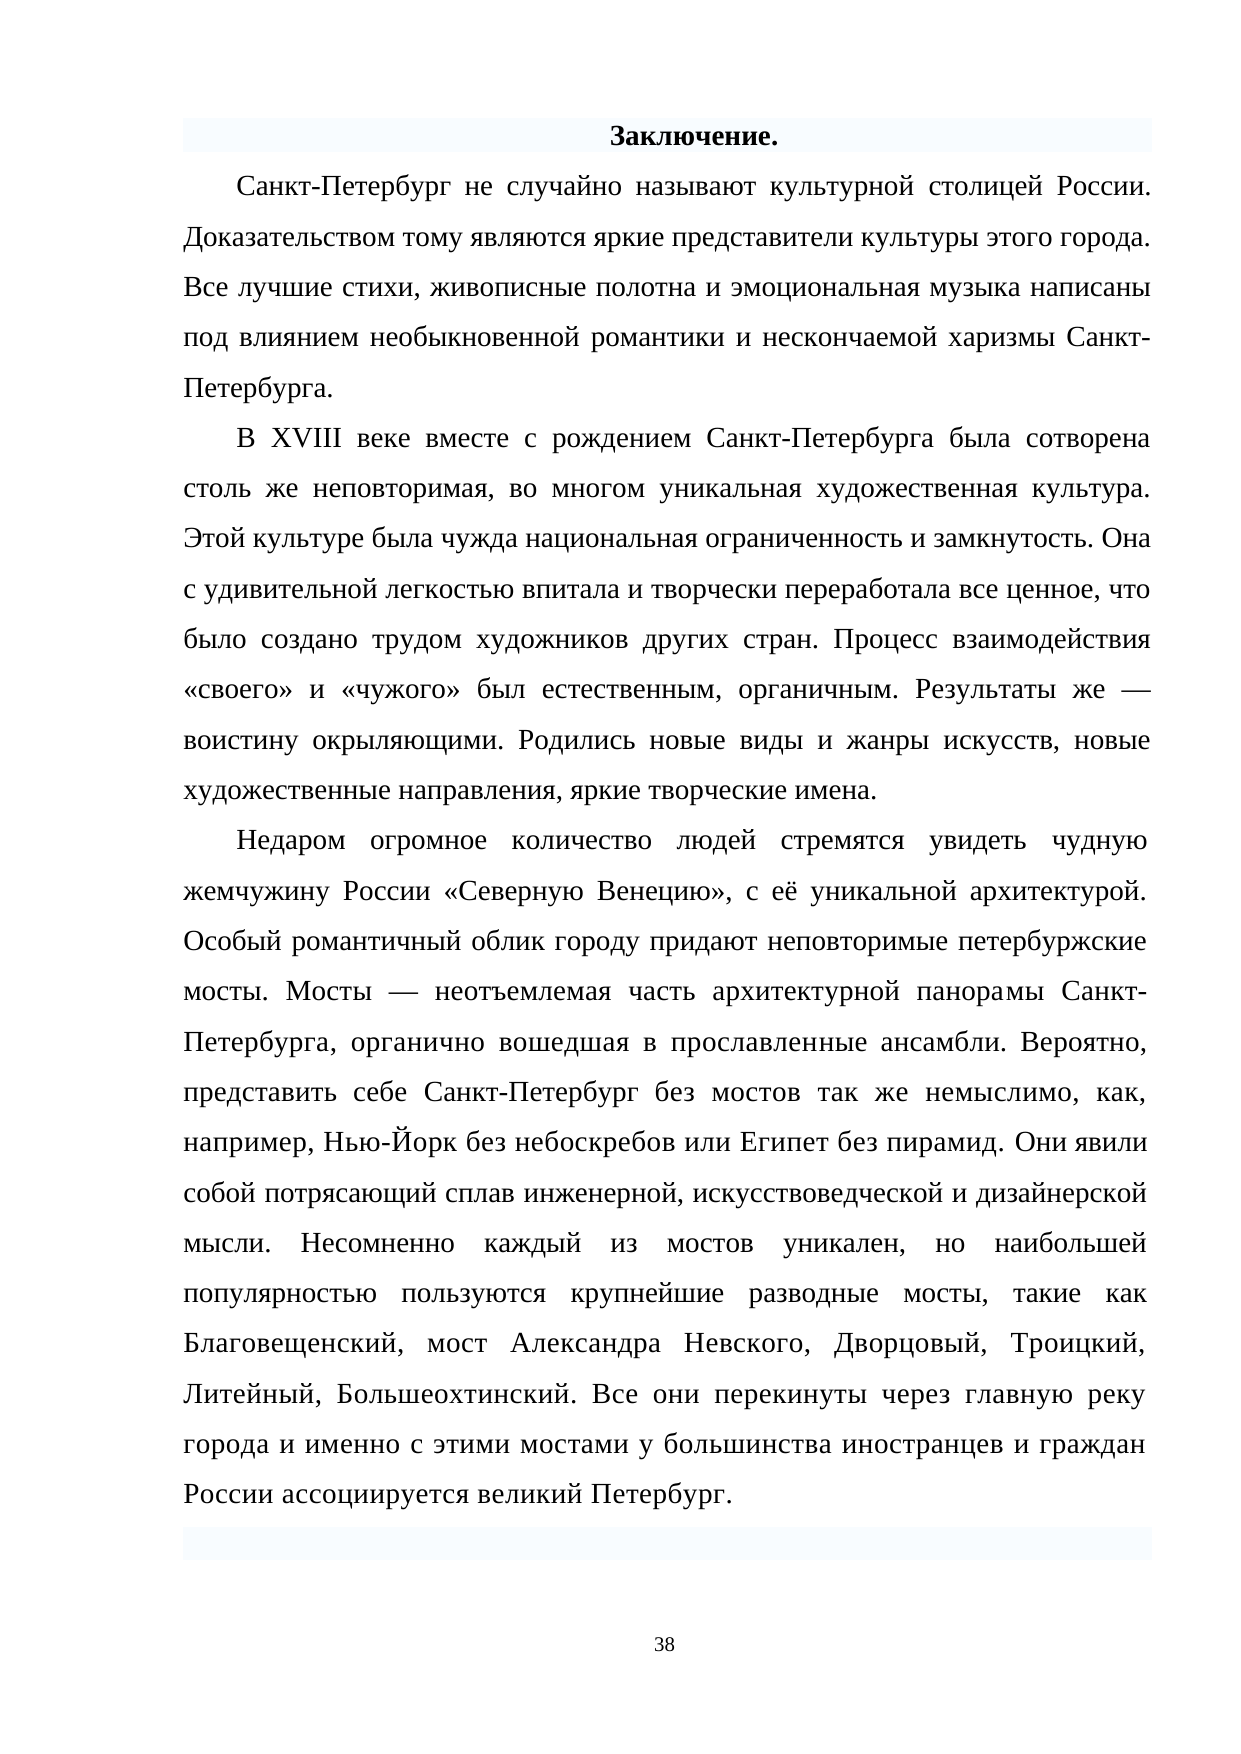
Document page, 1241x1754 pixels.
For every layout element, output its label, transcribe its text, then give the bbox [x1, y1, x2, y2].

text Недаром огромное количество людей стремятся увидеть чудную жемчужину России «Северную Венецию», с её уникальной архитектурой. Особый романтичный облик городу придают неповторимые петербуржские мосты. Мосты — неотъемлемая часть архитектурной панорамы Санкт-Петербурга, органично вошедшая в прославленные ансамбли. Вероятно, представить себе Санкт-Петербург без мостов так же немыслимо, как, например, Нью-Йорк без небоскребов или Египет без пирамид. Они явили собой потрясающий сплав инженерной, искусствоведческой и дизайнерской мысли. Несомненно каждый из мостов уникален, но наибольшей популярностью пользуются крупнейшие разводные мосты, такие как Благовещенский, мост Александра Невского, Дворцовый, Троицкий, Литейный, Большеохтинский. Все они перекинуты через главную реку города и именно с этими мостами у большинства иностранцев и граждан России ассоциируется великий Петербург. [183, 822, 1148, 1510]
text Заключение. [183, 118, 1152, 152]
text Санкт-Петербург не случайно называют культурной столицей России. Доказательством тому являются яркие представители культуры этого города. Все лучшие стихи, живописные полотна и эмоциональная музыка написаны под влиянием необыкновенной романтики и нескончаемой харизмы Санкт-Петербурга. [183, 168, 1152, 403]
text В XVIII веке вместе с рождением Санкт-Петербурга была сотворена столь же неповторимая, во многом уникальная художественная культура. Этой культуре была чужда национальная ограниченность и замкнутость. Она с удивительной легкостью впитала и творчески переработала все ценное, что было создано трудом художников других стран. Процесс взаимодействия «своего» и «чужого» был естественным, органичным. Результаты же — воистину окрыляющими. Родились новые виды и жанры искусств, новые художественные направления, яркие творческие имена. [183, 420, 1152, 806]
